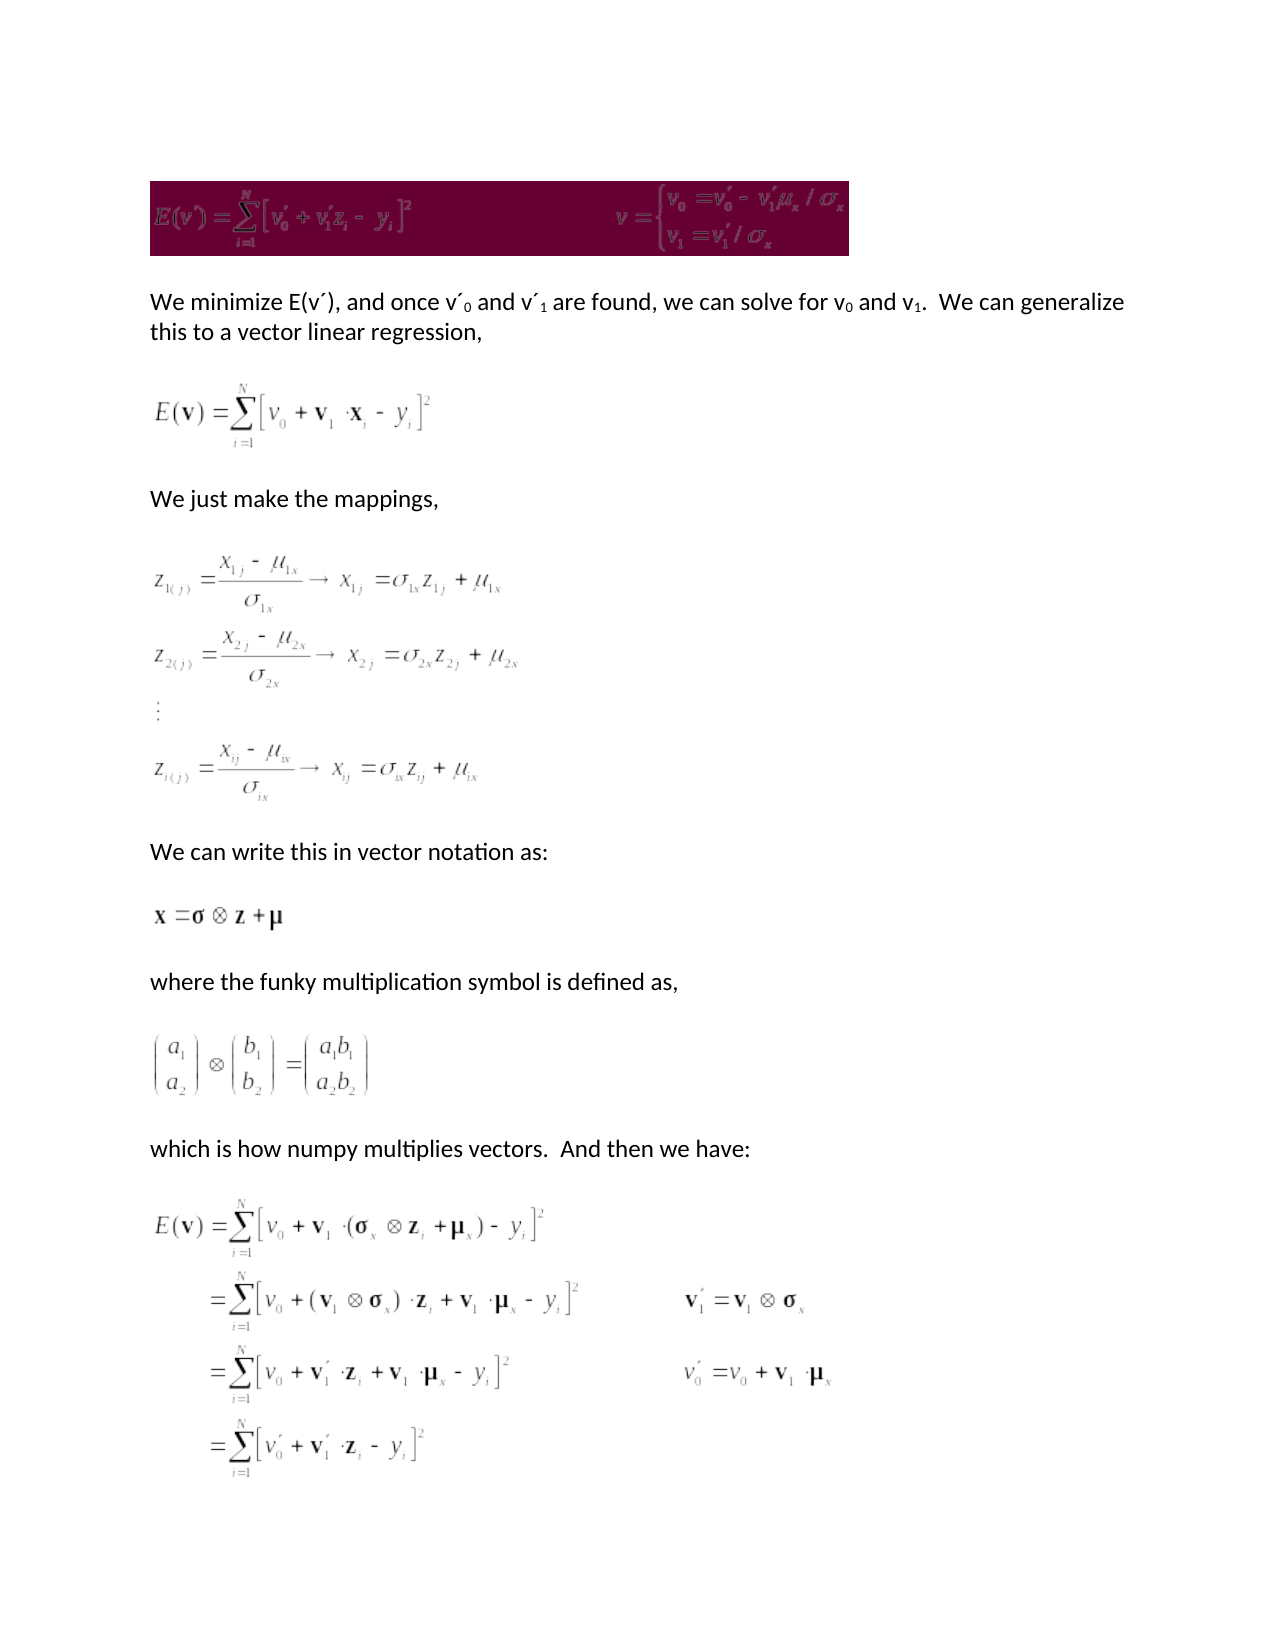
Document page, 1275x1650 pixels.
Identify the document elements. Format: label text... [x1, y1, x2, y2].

text We just make the mappings, [150, 483, 1125, 514]
text We can write this in vector notation as: [150, 836, 1125, 867]
text which is how numpy multiplies vectors. And then we have: [150, 1133, 1125, 1163]
text where the funky multiplication symbol is defined as, [150, 966, 1125, 997]
text We minimize E(v´), and once v´0 and v´1 are found, we can solve for v0 and v1. We can generalize this to a vector linear regression, [150, 286, 1125, 347]
